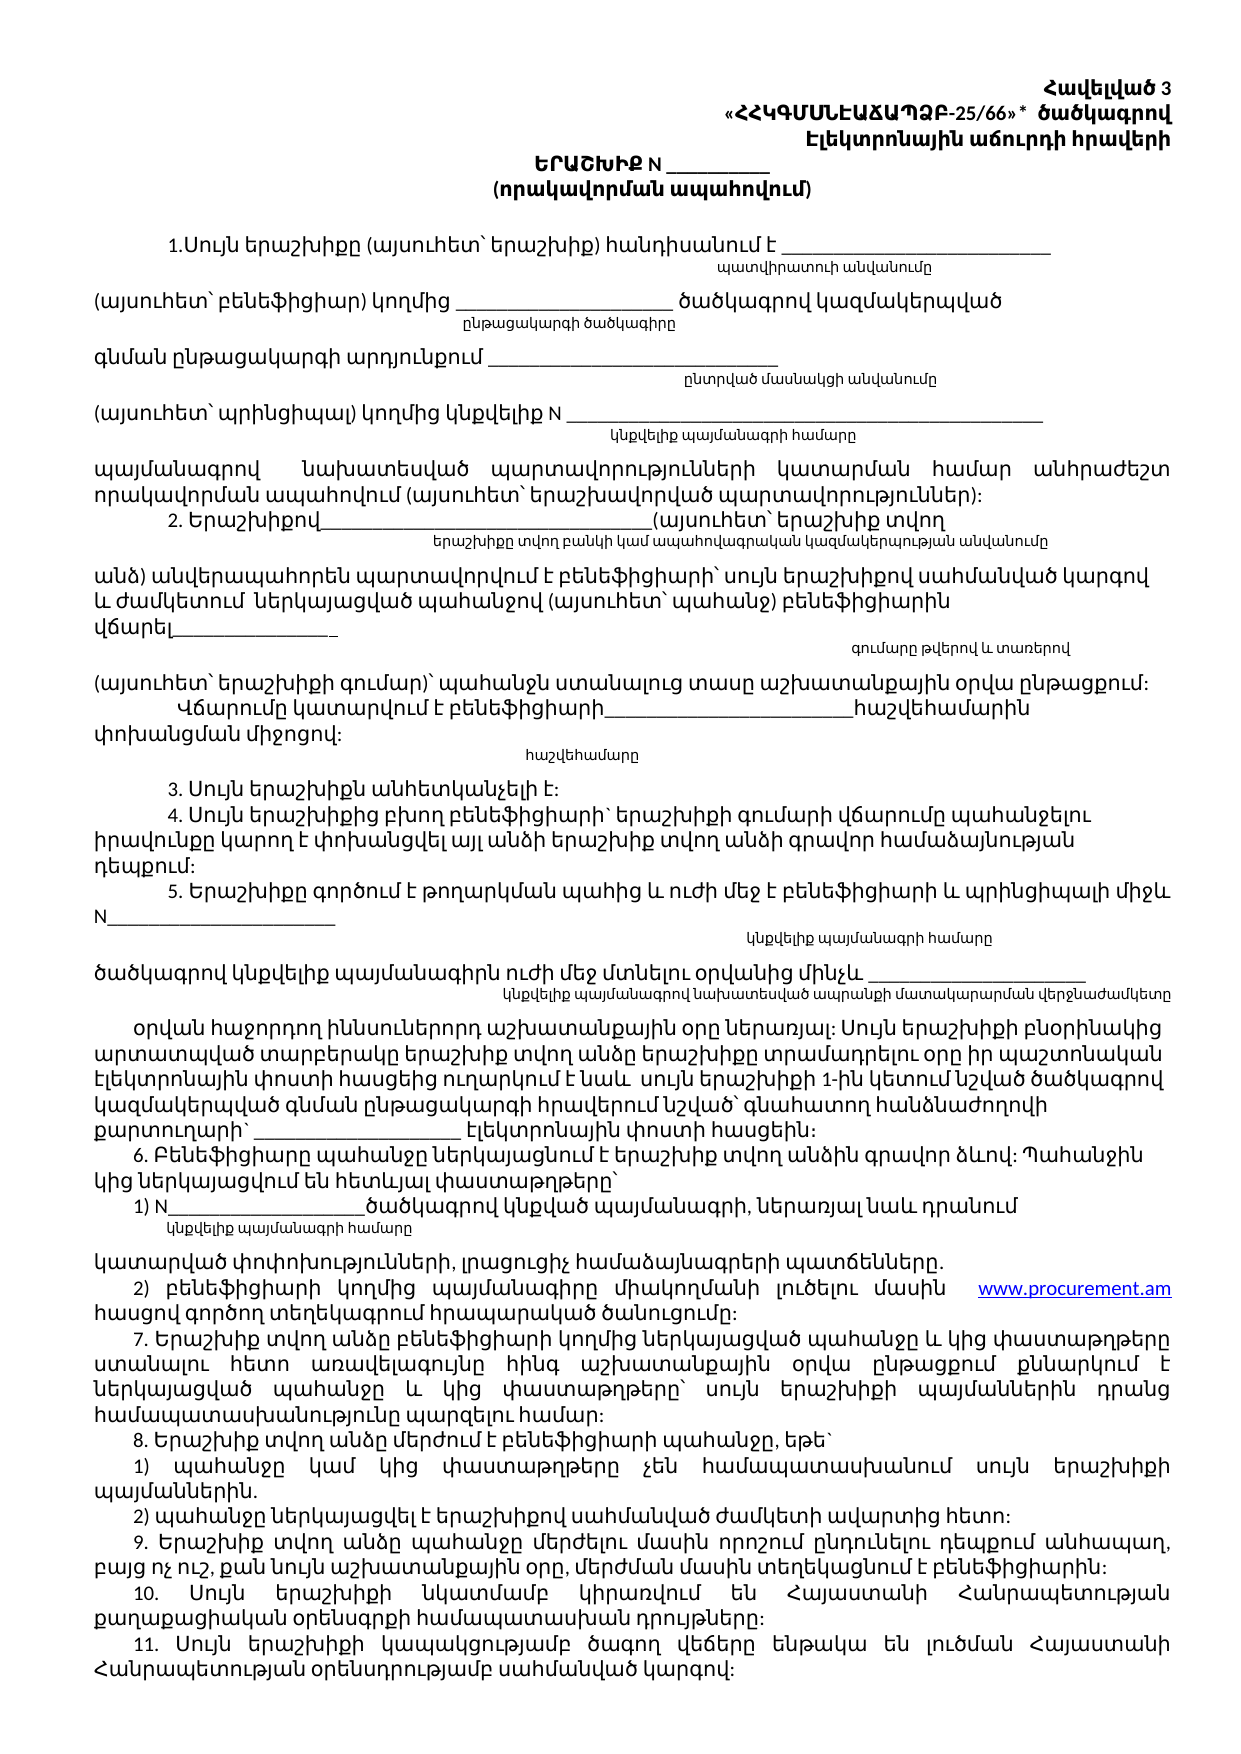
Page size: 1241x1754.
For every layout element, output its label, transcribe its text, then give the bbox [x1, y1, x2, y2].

text օրվան հաջորդող իննսուներորդ աշխատանքային օրը ներառյալ: Սույն երաշխիքի բնօրինակից արտատպված տարբերակը երաշխիք տվող անձը երաշխիքը տրամադրելու օրը իր պաշտոնական էլեկտրոնային փոստի հասցեից ուղարկում է նաև սույն երաշխիքի 1-ին կետում նշված ծածկագրով կազմակերպված գնման ընթացակարգի հրավերում նշված՝ գնահատող հանձնաժողովի քարտուղարի` ____________________ էլեկտրոնային փոստի հասցեին։ [94, 1016, 1171, 1143]
text կնքվելիք պայմանագրի համարը [610, 929, 1171, 960]
text կնքվելիք պայմանագրով նախատեսված ապրանքի մատակարարման վերջնաժամկետը [94, 985, 1171, 1016]
text 9. Երաշխիք տվող անձը պահանջը մերժելու մասին որոշում ընդունելու դեպքում անհապաղ, բայց ոչ ուշ, քան նույն աշխատանքային օրը, մերժման մասին տեղեկացնում է բենեֆիցիարին: [94, 1529, 1171, 1580]
text 4. Սույն երաշխիքից բխող բենեֆիցիարի` երաշխիքի գումարի վճարումը պահանջելու իրավունքը կարող է փոխանցվել այլ անձի երաշխիք տվող անձի գրավոր համաձայնության դեպքում: [94, 802, 1171, 878]
text երաշխիքը տվող բանկի կամ ապահովագրական կազմակերպության անվանումը [94, 533, 1171, 563]
text 5. Երաշխիքը գործում է թողարկման պահից և ուժի մեջ է բենեֆիցիարի և պրինցիպալի միջև N______________________ [94, 878, 1171, 929]
text գումարը թվերով և տառերով [757, 639, 1171, 670]
text 3. Սույն երաշխիքն անհետկանչելի է: [94, 777, 1171, 802]
text 2. Երաշխիքով________________________________(այսուհետ՝ երաշխիք տվող [94, 507, 1171, 533]
text պայմանագրով նախատեսված պարտավորությունների կատարման համար անհրաժեշտ որակավորման ապահովում (այսուհետ՝ երաշխավորված պարտավորություններ): [94, 456, 1171, 507]
text (որակավորման ապահովում) [94, 177, 1171, 202]
text ընթացակարգի ծածկագիրը [94, 314, 1171, 344]
text 1) N___________________ծածկագրով կնքված պայմանագրի, ներառյալ նաև դրանում [94, 1193, 1171, 1219]
text պատվիրատուի անվանումը [610, 258, 1171, 288]
text 1.Սույն երաշխիքը (այսուհետ՝ երաշխիք) հանդիսանում է __________________________ [94, 233, 1171, 258]
text 7. Երաշխիք տվող անձը բենեֆիցիարի կողմից ներկայացված պահանջը և կից փաստաթղթերը ստանալու հետո առավելագույնը հինգ աշխատանքային օրվա ընթացքում քննարկում է ներկայացված պահանջը և կից փաստաթղթերը՝ սույն երաշխիքի պայմաններին դրանց համապատասխանությունը պարզելու համար: [94, 1326, 1171, 1427]
text կատարված փոփոխությունների, լրացուցիչ համաձայնագրերի պատճենները. [94, 1249, 1171, 1275]
text ԵՐԱՇԽԻՔ N __________ [94, 151, 1171, 177]
text 1) պահանջը կամ կից փաստաթղթերը չեն համապատասխանում սույն երաշխիքի պայմաններին. [94, 1453, 1171, 1504]
text Էլեկտրոնային աճուրդի հրավերի [94, 126, 1171, 151]
text հաշվեհամարը [167, 746, 1171, 777]
text Վճարումը կատարվում է բենեֆիցիարի________________________հաշվեհամարին փոխանցման միջոցով: [94, 695, 1171, 746]
text անձ) անվերապահորեն պարտավորվում է բենեֆիցիարի՝ սույն երաշխիքով սահմանված կարգով և ժամկետում ներկայացված պահանջով (այսուհետ՝ պահանջ) բենեֆիցիարին վճարել_______________ [94, 563, 1171, 639]
text 8. Երաշխիք տվող անձը մերժում է բենեֆիցիարի պահանջը, եթե` [94, 1427, 1171, 1453]
text 2) պահանջը ներկայացվել է երաշխիքով սահմանված ժամկետի ավարտից հետո: [94, 1504, 1171, 1529]
text 11. Սույն երաշխիքի կապակցությամբ ծագող վեճերը ենթակա են լուծման Հայաստանի Հանրապետության օրենսդրությամբ սահմանված կարգով: [94, 1631, 1171, 1682]
text ծածկագրով կնքվելիք պայմանագիրն ուժի մեջ մտնելու օրվանից մինչև _____________________ [94, 960, 1171, 985]
text «ՀՀԿԳՄՍՆԷԱՃԱՊՁԲ-25/66»* ծածկագրով [94, 100, 1171, 126]
text Հավելված 3 [94, 75, 1171, 100]
text գնման ընթացակարգի արդյունքում ____________________________ [94, 344, 1171, 370]
text (այսուհետ՝ բենեֆիցիար) կողմից _____________________ ծածկագրով կազմակերպված [94, 288, 1171, 314]
text կնքվելիք պայմանագրի համարը [94, 1219, 1171, 1249]
text (այսուհետ՝ երաշխիքի գումար)՝ պահանջն ստանալուց տասը աշխատանքային օրվա ընթացքում: [94, 670, 1171, 695]
text 2) բենեֆիցիարի կողմից պայմանագիրը միակողմանի լուծելու մասին www.procurement.am հասցով գործող տեղեկագրում հրապարակած ծանուցումը: [94, 1275, 1171, 1326]
text ընտրված մասնակցի անվանումը [94, 370, 1171, 400]
text կնքվելիք պայմանագրի համարը [94, 426, 1171, 456]
text (այսուհետ՝ պրինցիպալ) կողմից կնքվելիք N ______________________________________________ [94, 400, 1171, 426]
text 6. Բենեֆիցիարը պահանջը ներկայացնում է երաշխիք տվող անձին գրավոր ձևով: Պահանջին կից ներկայացվում են հետևյալ փաստաթղթերը՝ [94, 1143, 1171, 1193]
text 10. Սույն երաշխիքի նկատմամբ կիրառվում են Հայաստանի Հանրապետության քաղաքացիական օրենսգրքի համապատասխան դրույթները: [94, 1580, 1171, 1631]
